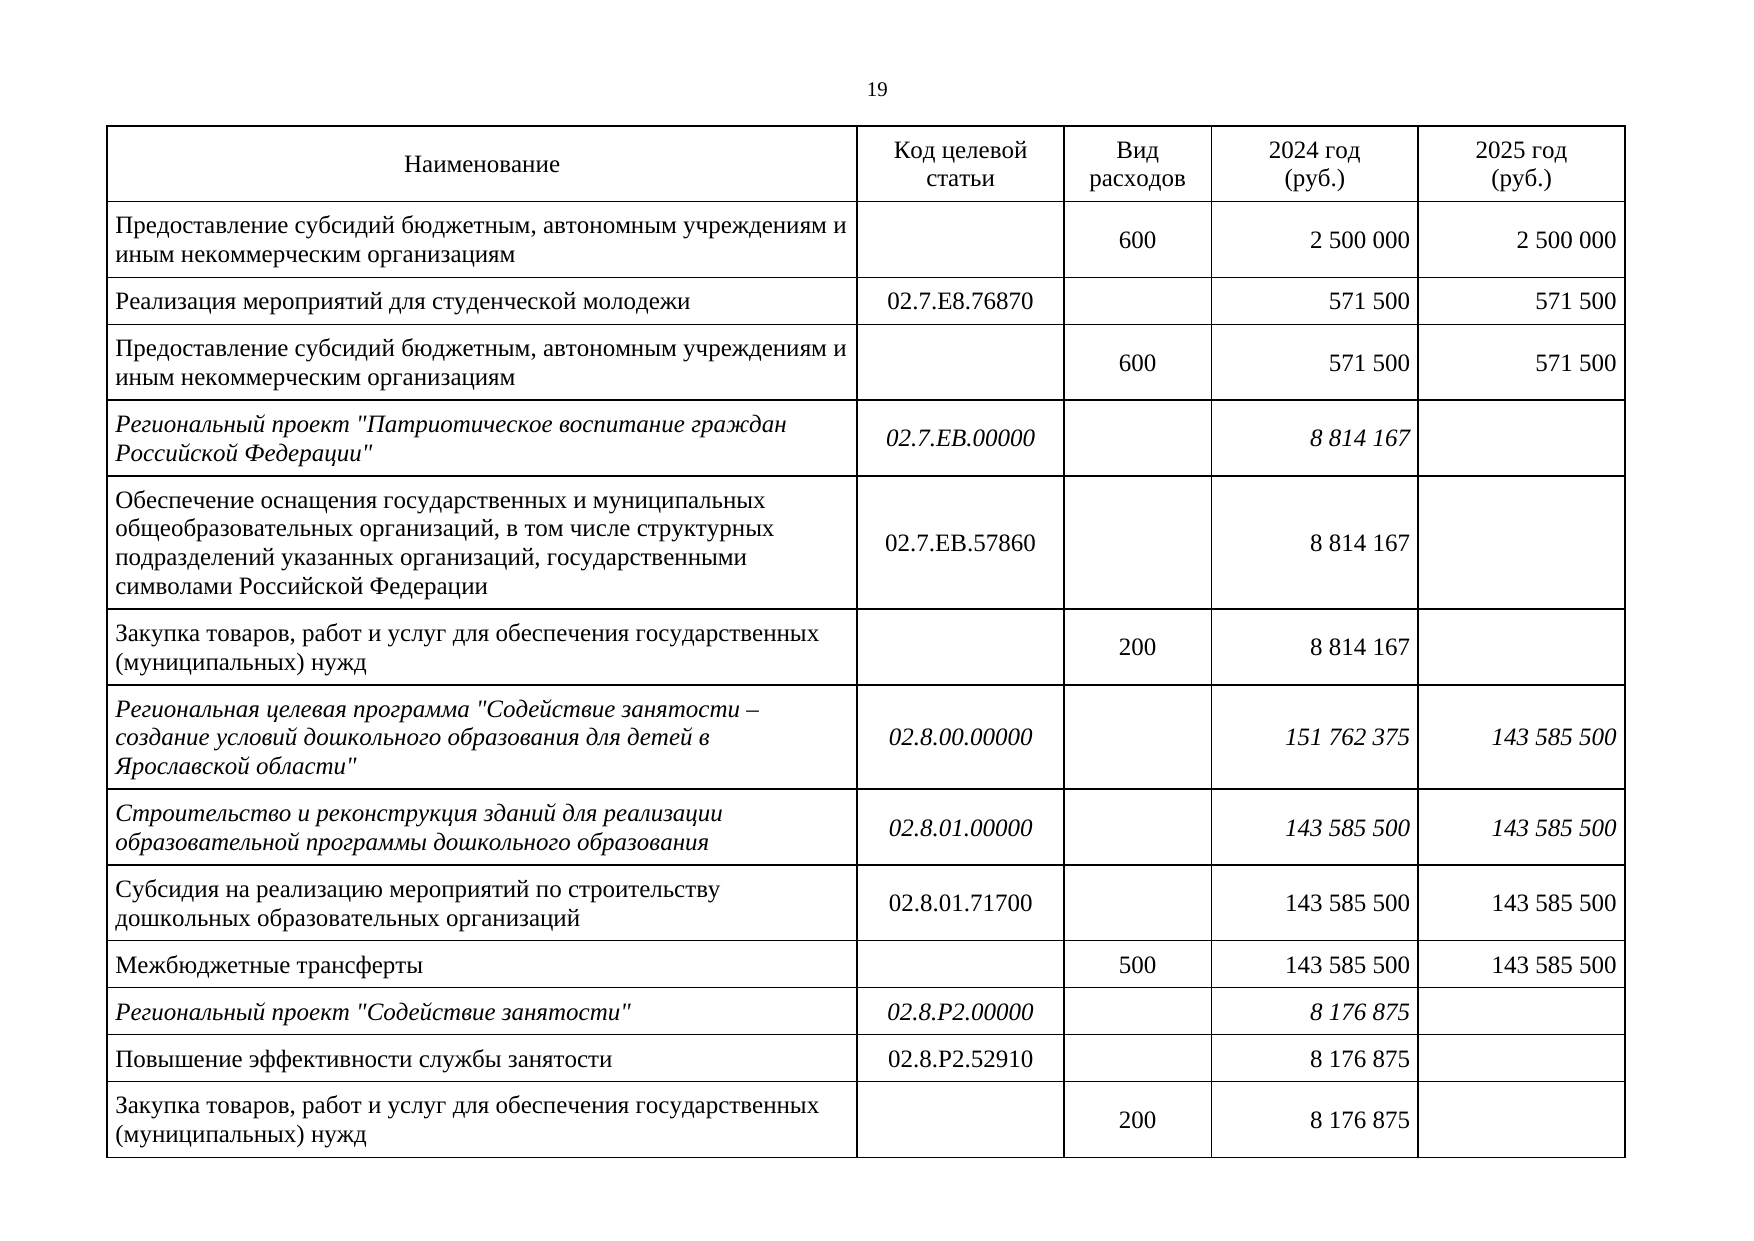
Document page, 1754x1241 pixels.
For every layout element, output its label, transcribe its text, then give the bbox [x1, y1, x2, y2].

table_cell 571 500 [1419, 325, 1624, 399]
table_cell 2 500 000 [1212, 202, 1417, 276]
table_cell Реализация мероприятий для студенческой молодежи [108, 278, 856, 323]
table_cell [1419, 1082, 1624, 1156]
table_cell [858, 941, 1063, 987]
table_cell [1065, 988, 1211, 1034]
table_cell 143 585 500 [1419, 941, 1624, 987]
table_cell 2 500 000 [1419, 202, 1624, 276]
table_cell 02.7.E8.76870 [858, 278, 1063, 323]
table_cell 143 585 500 [1212, 790, 1417, 864]
table_cell 143 585 500 [1419, 686, 1624, 788]
table_cell 200 [1065, 1082, 1211, 1156]
table_cell 02.8.P2.00000 [858, 988, 1063, 1034]
table_cell Повышение эффективности службы занятости [108, 1035, 856, 1081]
table_cell Региональный проект "Содействие занятости" [108, 988, 856, 1034]
table_cell Межбюджетные трансферты [108, 941, 856, 987]
table_cell [1065, 278, 1211, 323]
table_cell Закупка товаров, работ и услуг для обеспечения государственных (муниципальных) нужд [108, 1082, 856, 1156]
table_cell 02.7.EВ.57860 [858, 477, 1063, 608]
table_cell 02.7.EВ.00000 [858, 401, 1063, 475]
table_cell 143 585 500 [1419, 866, 1624, 940]
table_cell Обеспечение оснащения государственных и муниципальных общеобразовательных организаций, в том числе структурных подразделений указанных организаций, государственными символами Российской Федерации [108, 477, 856, 608]
table_cell 571 500 [1212, 325, 1417, 399]
table_cell 02.8.01.71700 [858, 866, 1063, 940]
table_cell 500 [1065, 941, 1211, 987]
table_cell 200 [1065, 610, 1211, 684]
table_cell [858, 1082, 1063, 1156]
table_cell 571 500 [1419, 278, 1624, 323]
table_cell 143 585 500 [1212, 866, 1417, 940]
table_cell [1065, 1035, 1211, 1081]
table_cell [858, 610, 1063, 684]
table_cell [1065, 866, 1211, 940]
table_cell 02.8.01.00000 [858, 790, 1063, 864]
table_cell 02.8.P2.52910 [858, 1035, 1063, 1081]
table_cell [1065, 686, 1211, 788]
table_cell 8 814 167 [1212, 610, 1417, 684]
table_header [1419, 127, 1624, 201]
table_cell [1419, 401, 1624, 475]
table_cell [1419, 1035, 1624, 1081]
table_cell [858, 325, 1063, 399]
table_cell Региональная целевая программа "Содействие занятости – создание условий дошкольного образования для детей в Ярославской области" [108, 686, 856, 788]
table_cell 571 500 [1212, 278, 1417, 323]
table_cell [1419, 477, 1624, 608]
table_cell 143 585 500 [1419, 790, 1624, 864]
table_cell [1065, 401, 1211, 475]
table_cell Региональный проект "Патриотическое воспитание граждан Российской Федерации" [108, 401, 856, 475]
table_header [858, 127, 1063, 201]
table_header [108, 127, 856, 201]
table_cell Субсидия на реализацию мероприятий по строительству дошкольных образовательных организаций [108, 866, 856, 940]
table_cell Строительство и реконструкция зданий для реализации образовательной программы дошкольного образования [108, 790, 856, 864]
table_header [1212, 127, 1417, 201]
table_cell Предоставление субсидий бюджетным, автономным учреждениям и иным некоммерческим организациям [108, 325, 856, 399]
table_cell 02.8.00.00000 [858, 686, 1063, 788]
table_header [1065, 127, 1211, 201]
table_cell 8 814 167 [1212, 401, 1417, 475]
table_cell [1065, 790, 1211, 864]
table_cell [858, 202, 1063, 276]
table_cell [1419, 988, 1624, 1034]
table_cell [1065, 477, 1211, 608]
table_cell 8 176 875 [1212, 1035, 1417, 1081]
table_cell Предоставление субсидий бюджетным, автономным учреждениям и иным некоммерческим организациям [108, 202, 856, 276]
table_cell 600 [1065, 325, 1211, 399]
table_cell [1419, 610, 1624, 684]
table_cell 151 762 375 [1212, 686, 1417, 788]
table_cell 8 814 167 [1212, 477, 1417, 608]
table_cell Закупка товаров, работ и услуг для обеспечения государственных (муниципальных) нужд [108, 610, 856, 684]
table_cell 143 585 500 [1212, 941, 1417, 987]
table_cell 600 [1065, 202, 1211, 276]
table_cell 8 176 875 [1212, 988, 1417, 1034]
table_cell 8 176 875 [1212, 1082, 1417, 1156]
